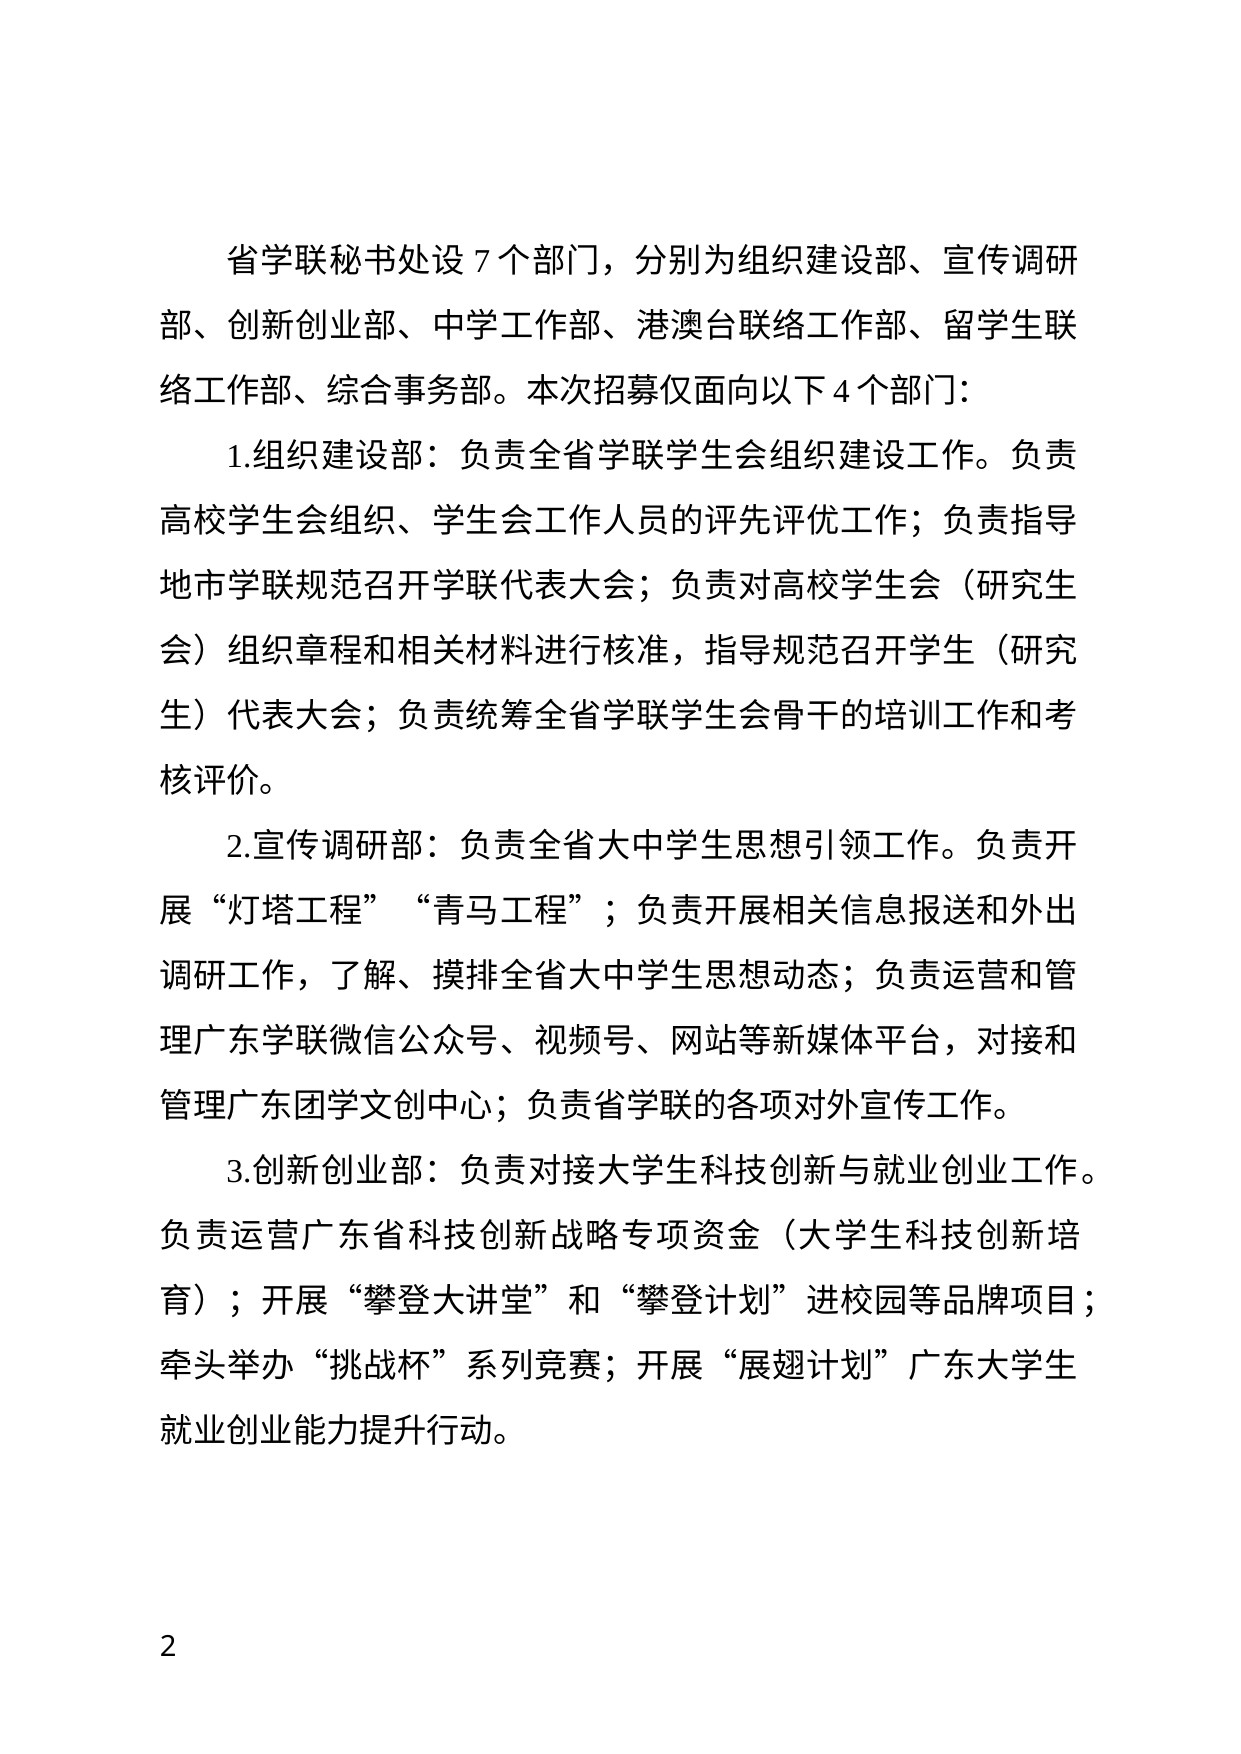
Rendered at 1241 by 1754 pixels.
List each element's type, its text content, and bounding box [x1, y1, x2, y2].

text 省学联秘书处设7个部门，分别为组织建设部、宣传调研部、创新创业部、中学工作部、港澳台联络工作部、留学生联络工作部、综合事务部。本次招募仅面向以下4个部门： [159, 226, 1081, 421]
text 1.组织建设部：负责全省学联学生会组织建设工作。负责高校学生会组织、学生会工作人员的评先评优工作；负责指导地市学联规范召开学联代表大会；负责对高校学生会（研究生会）组织章程和相关材料进行核准，指导规范召开学生（研究生）代表大会；负责统筹全省学联学生会骨干的培训工作和考核评价。 [159, 421, 1081, 811]
text 3.创新创业部：负责对接大学生科技创新与就业创业工作。负责运营广东省科技创新战略专项资金（大学生科技创新培育）；开展“攀登大讲堂”和“攀登计划”进校园等品牌项目；牵头举办“挑战杯”系列竞赛；开展“展翅计划”广东大学生就业创业能力提升行动。 [159, 1136, 1081, 1461]
text 2.宣传调研部：负责全省大中学生思想引领工作。负责开展“灯塔工程”“青马工程”；负责开展相关信息报送和外出调研工作，了解、摸排全省大中学生思想动态；负责运营和管理广东学联微信公众号、视频号、网站等新媒体平台，对接和管理广东团学文创中心；负责省学联的各项对外宣传工作。 [159, 811, 1081, 1136]
